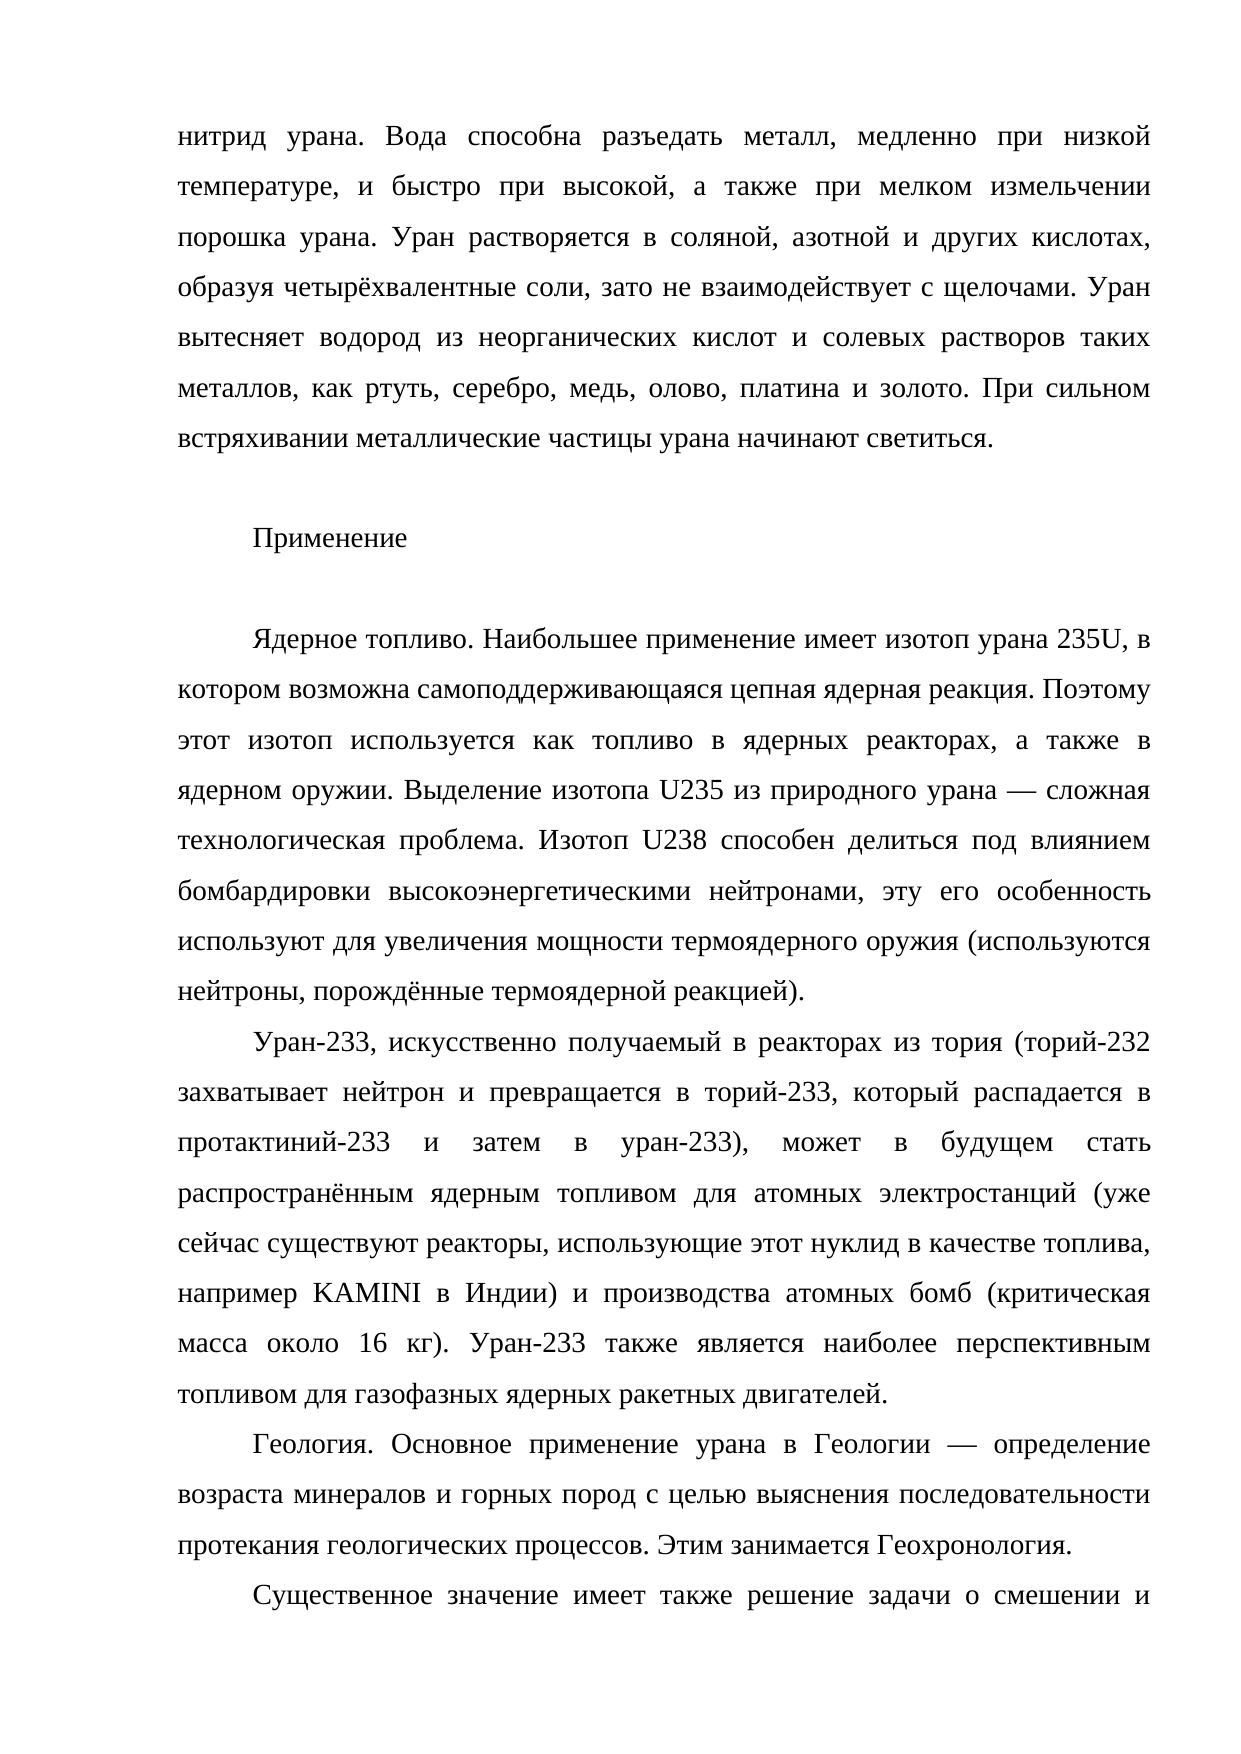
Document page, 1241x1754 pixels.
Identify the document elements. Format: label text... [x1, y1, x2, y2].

text Применение [177, 521, 1152, 554]
text Уран-233, искусственно получаемый в реакторах из тория (торий-232 захватывает нейтрон и превращается в торий-233, который распадается в протактиний-233 и затем в уран-233), может в будущем стать распространённым ядерным топливом для атомных электростанций (уже сейчас существуют реакторы, использующие этот нуклид в качестве топлива, например KAMINI в Индии) и производства атомных бомб (критическая масса около 16 кг). Уран-233 также является наиболее перспективным топливом для газофазных ядерных ракетных двигателей. [177, 1024, 1152, 1409]
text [177, 1577, 1152, 1611]
text Геология. Основное применение урана в Геологии — определение возраста минералов и горных пород с целью выяснения последовательности протекания геологических процессов. Этим занимается Геохронология. [177, 1426, 1152, 1560]
text Ядерное топливо. Наибольшее применение имеет изотоп урана 235U, в котором возможна самоподдерживающаяся цепная ядерная реакция. Поэтому этот изотоп используется как топливо в ядерных реакторах, а также в ядерном оружии. Выделение изотопа U235 из природного урана — сложная технологическая проблема. Изотоп U238 способен делиться под влиянием бомбардировки высокоэнергетическими нейтронами, эту его особенность используют для увеличения мощности термоядерного оружия (используются нейтроны, порождённые термоядерной реакцией). [177, 621, 1152, 1007]
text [177, 118, 1152, 453]
